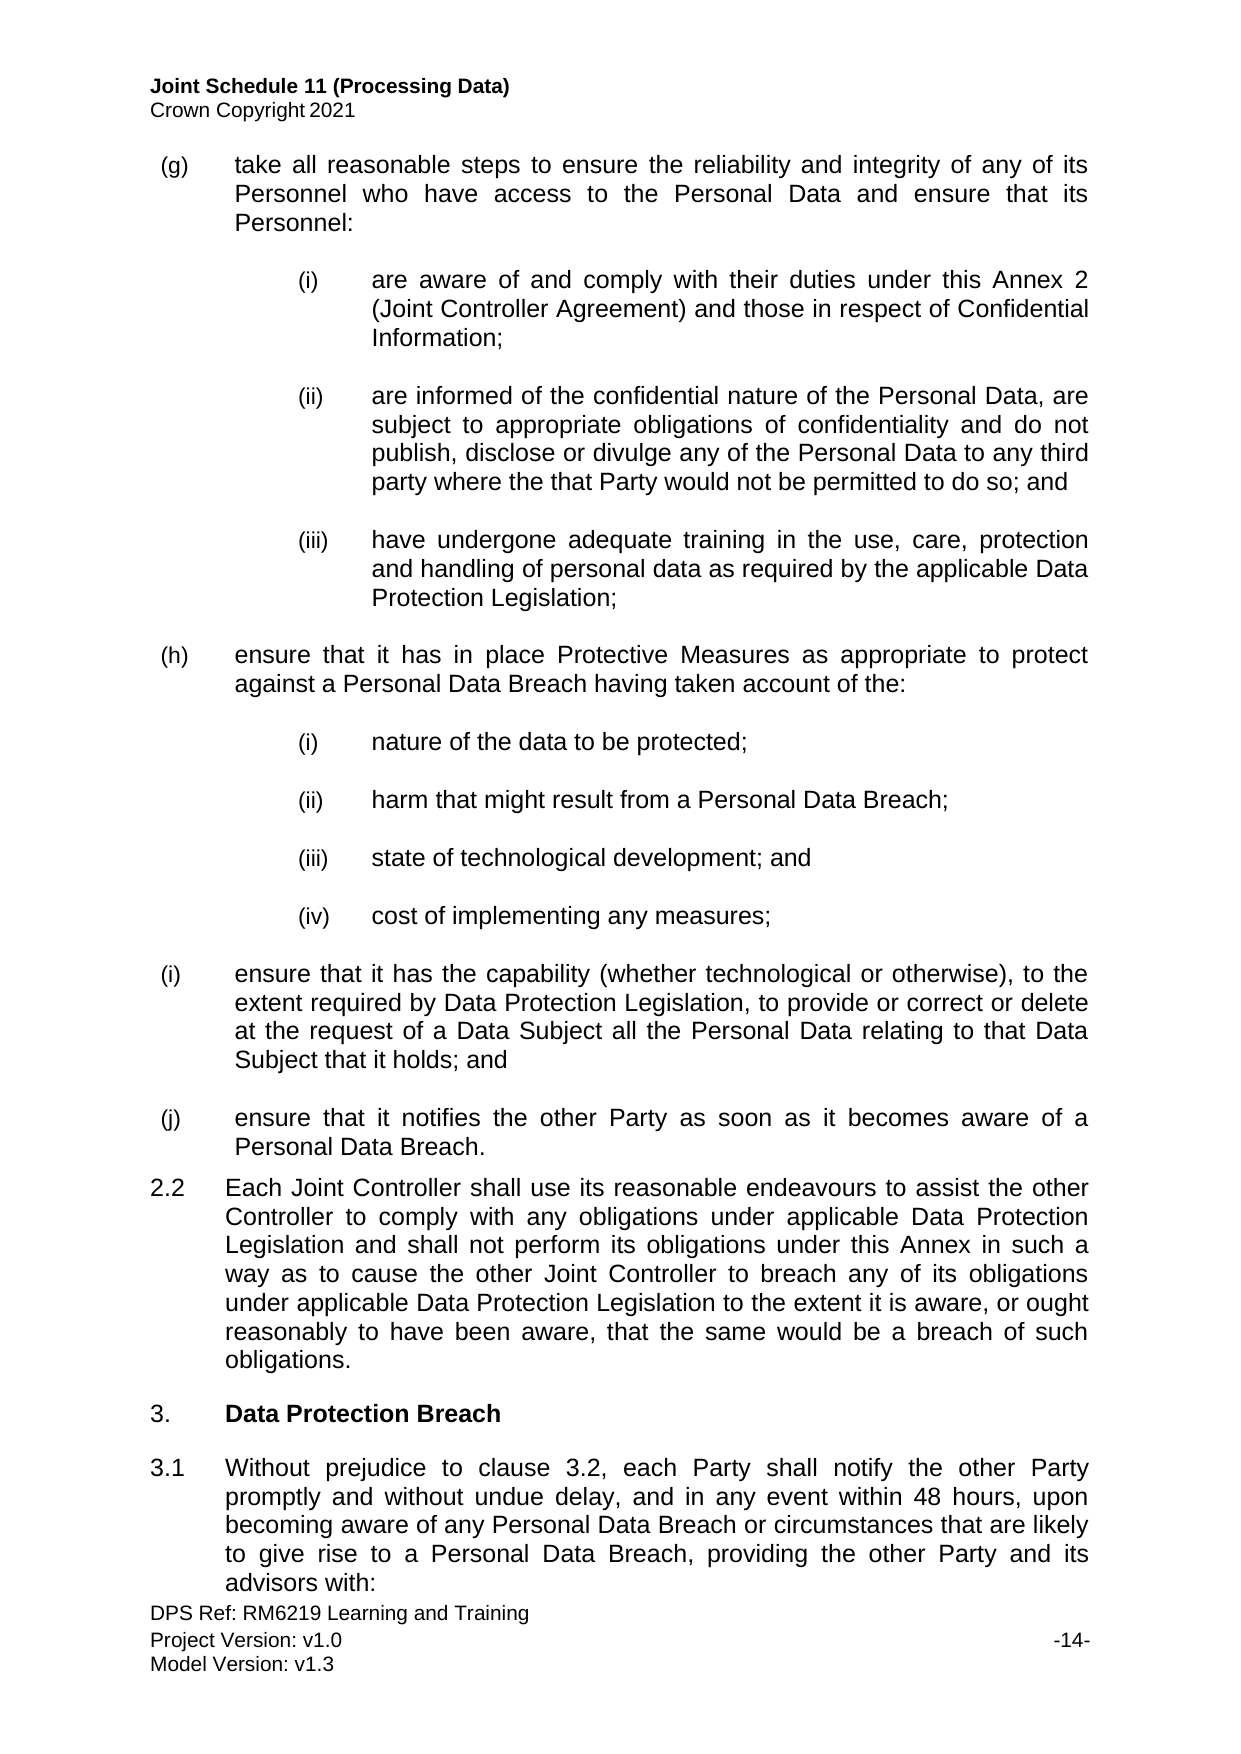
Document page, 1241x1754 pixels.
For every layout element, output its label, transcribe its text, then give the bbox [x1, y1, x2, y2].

list Each Joint Controller shall use its reasonable endeavours to assist the other Controller to comply with any obligations under applicable Data Protection Legislation and shall not perform its obligations under this Annex in such a way as to cause the other Joint Controller to breach any of its obligations under applicable Data Protection Legislation to the extent it is aware, or ought reasonably to have been aware, that the same would be a breach of such obligations. [150, 1173, 1090, 1374]
list harm that might result from a Personal Data Breach; [298, 785, 1090, 814]
list state of technological development; and [298, 843, 1090, 872]
list cost of implementing any measures; [298, 901, 1090, 929]
list have undergone adequate training in the use, care, protection and handling of personal data as required by the applicable Data Protection Legislation; [298, 525, 1090, 611]
list ensure that it has in place Protective Measures as appropriate to protect against a Personal Data Breach having taken account of the: [160, 640, 1090, 698]
list ensure that it has the capability (whether technological or otherwise), to the extent required by Data Protection Legislation, to provide or correct or delete at the request of a Data Subject all the Personal Data relating to that Data Subject that it holds; and [160, 959, 1090, 1074]
list nature of the data to be protected; [298, 727, 1090, 756]
list are aware of and comply with their duties under this Annex 2 (Joint Controller Agreement) and those in respect of Confidential Information; [298, 265, 1090, 352]
list Data Protection Breach [150, 1399, 1090, 1428]
list take all reasonable steps to ensure the reliability and integrity of any of its Personnel who have access to the Personal Data and ensure that its Personnel: [160, 150, 1090, 236]
list are informed of the confidential nature of the Personal Data, are subject to appropriate obligations of confidentiality and do not publish, disclose or divulge any of the Personal Data to any third party where the that Party would not be permitted to do so; and [298, 381, 1090, 496]
list Without prejudice to clause 3.2, each Party shall notify the other Party promptly and without undue delay, and in any event within 48 hours, upon becoming aware of any Personal Data Breach or circumstances that are likely to give rise to a Personal Data Breach, providing the other Party and its advisors with: [150, 1453, 1090, 1597]
list ensure that it notifies the other Party as soon as it becomes aware of a Personal Data Breach. [160, 1103, 1090, 1160]
